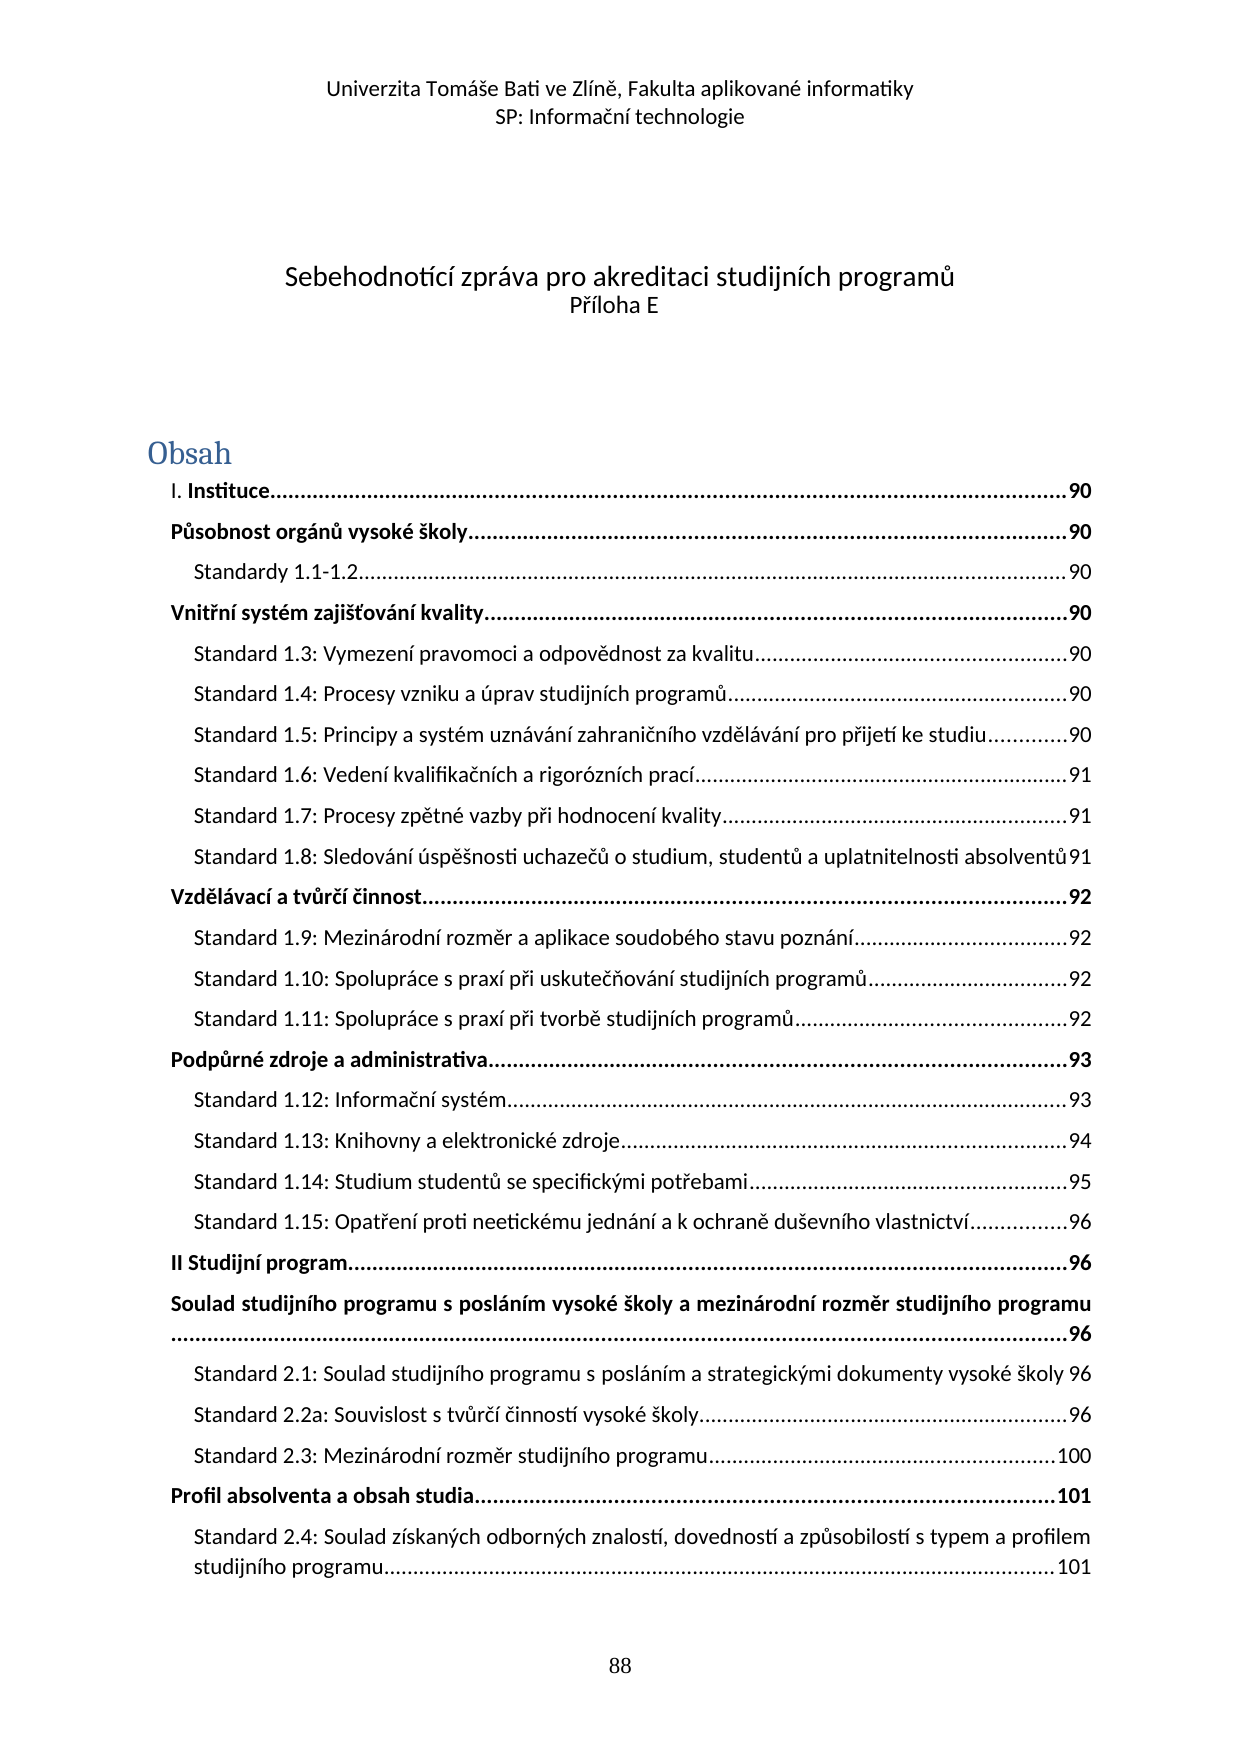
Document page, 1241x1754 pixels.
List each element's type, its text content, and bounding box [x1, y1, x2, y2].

text Sebehodnotící zpráva pro akreditaci studijních programů [148, 258, 1093, 294]
text Příloha E [148, 294, 1080, 319]
